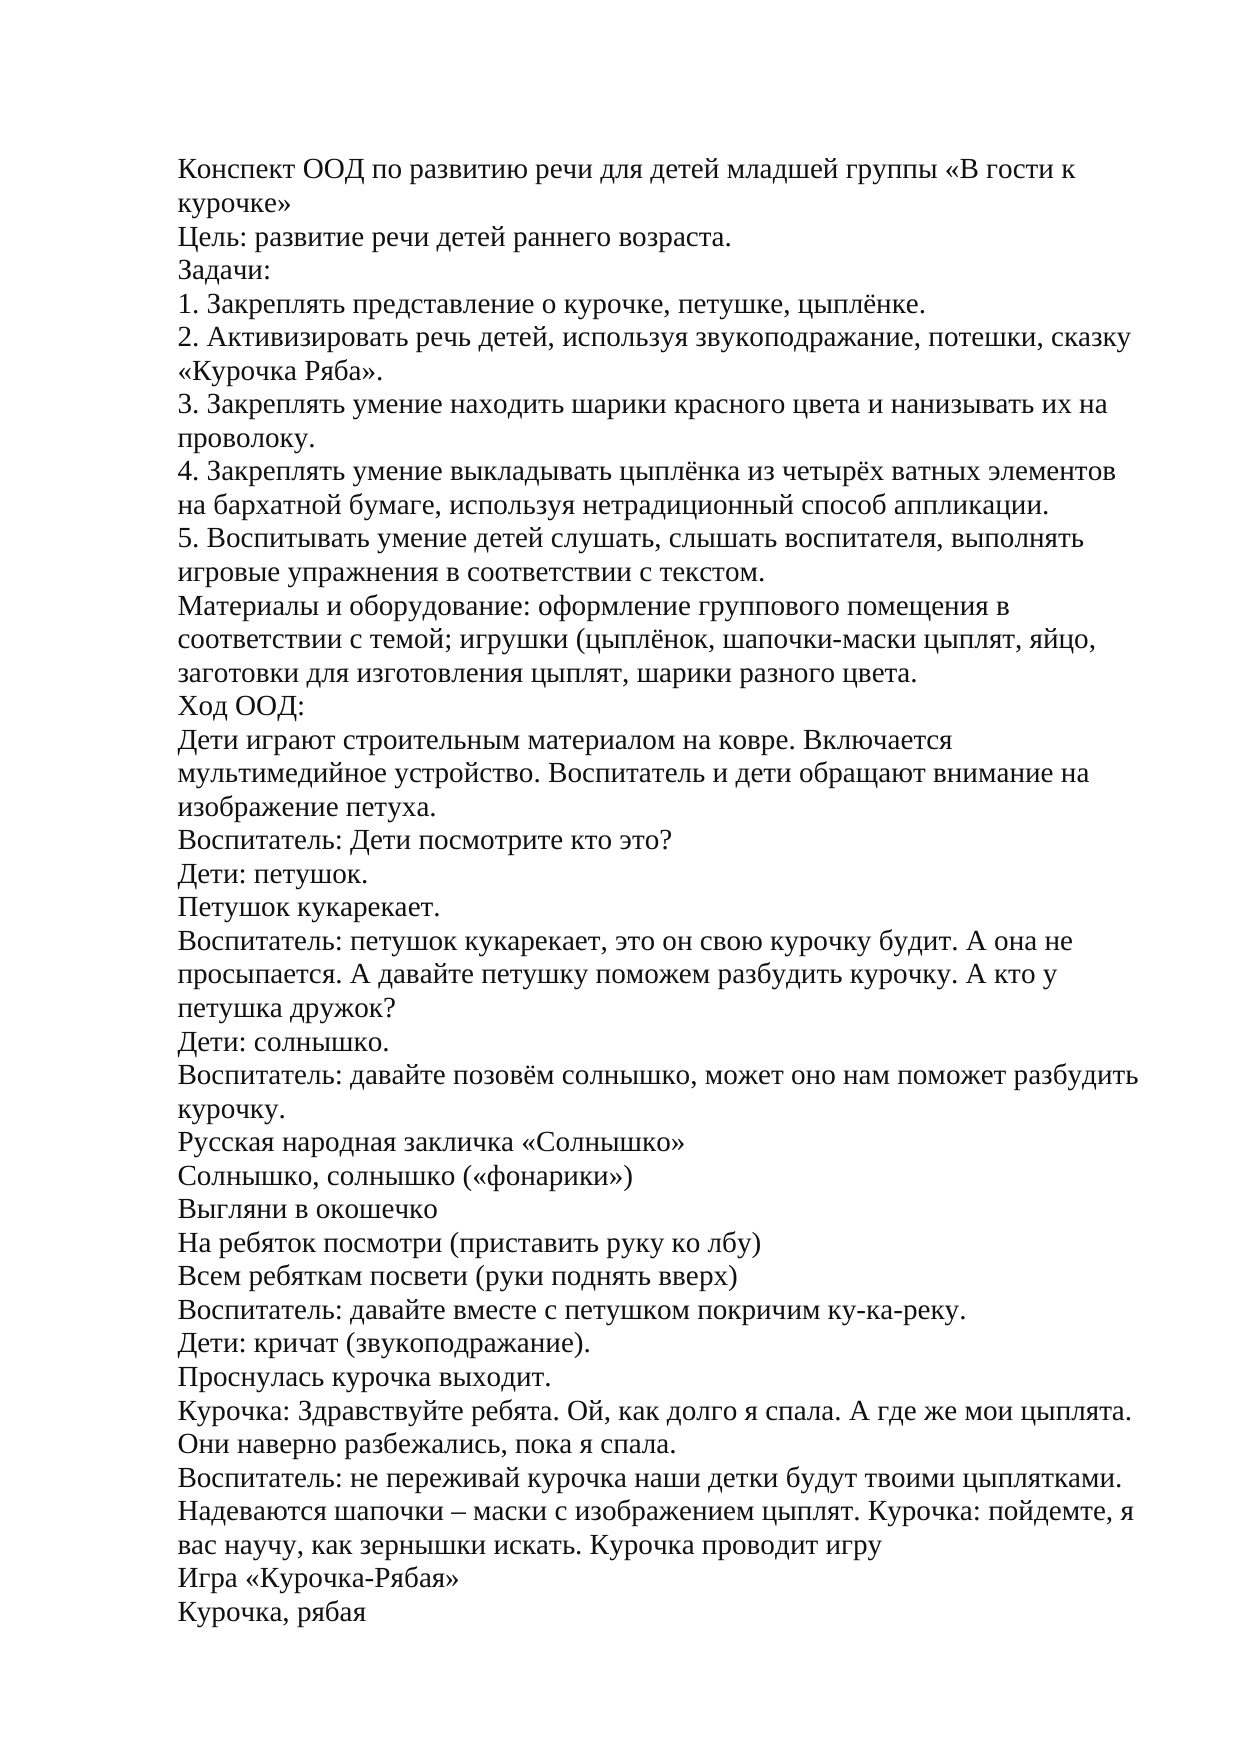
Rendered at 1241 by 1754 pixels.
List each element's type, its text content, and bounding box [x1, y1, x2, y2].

text 1. Закреплять представление о курочке, петушке, цыплёнке. [177, 286, 1152, 319]
text 4. Закреплять умение выкладывать цыплёнка из четырёх ватных элементов на бархатной бумаге, используя нетрадиционный способ аппликации. [177, 453, 1152, 521]
text Русская народная закличка «Солнышко» [177, 1124, 1152, 1158]
text Курочка: Здравствуйте ребята. Ой, как долго я спала. А где же мои цыплята. [177, 1393, 1152, 1426]
text На ребяток посмотри (приставить руку ко лбу) [177, 1225, 1152, 1258]
text Воспитатель: давайте позовём солнышко, может оно нам поможет разбудить курочку. [177, 1057, 1152, 1124]
text Выгляни в окошечко [177, 1191, 1152, 1225]
text Воспитатель: давайте вместе с петушком покричим ку-ка-реку. [177, 1292, 1152, 1326]
text Дети играют строительным материалом на ковре. Включается мультимедийное устройство. Воспитатель и дети обращают внимание на изображение петуха. [177, 722, 1152, 822]
text Проснулась курочка выходит. [177, 1359, 1152, 1393]
text Надеваются шапочки – маски с изображением цыплят. Курочка: пойдемте, я вас научу, как зернышки искать. Курочка проводит игру [177, 1493, 1152, 1560]
text 3. Закреплять умение находить шарики красного цвета и нанизывать их на проволоку. [177, 386, 1152, 453]
text Дети: кричат (звукоподражание). [177, 1326, 1152, 1359]
text Воспитатель: петушок кукарекает, это он свою курочку будит. А она не просыпается. А давайте петушку поможем разбудить курочку. А кто у петушка дружок? [177, 923, 1152, 1024]
text Материалы и оборудование: оформление группового помещения в соответствии с темой; игрушки (цыплёнок, шапочки-маски цыплят, яйцо, заготовки для изготовления цыплят, шарики разного цвета. [177, 588, 1152, 688]
text Ход ООД: [177, 688, 1152, 722]
text Петушок кукарекает. [177, 889, 1152, 923]
text 5. Воспитывать умение детей слушать, слышать воспитателя, выполнять игровые упражнения в соответствии с текстом. [177, 521, 1152, 588]
text Воспитатель: Дети посмотрите кто это? [177, 822, 1152, 856]
text Конспект ООД по развитию речи для детей младшей группы «В гости к курочке» [177, 118, 1152, 219]
text Солнышко, солнышко («фонарики») [177, 1158, 1152, 1191]
text Курочка, рябая [177, 1594, 1152, 1627]
text Задачи: [177, 252, 1152, 286]
text Дети: солнышко. [177, 1024, 1152, 1057]
text Дети: петушок. [177, 856, 1152, 889]
text Они наверно разбежались, пока я спала. [177, 1426, 1152, 1460]
text Воспитатель: не переживай курочка наши детки будут твоими цыплятками. [177, 1460, 1152, 1493]
text Игра «Курочка-Рябая» [177, 1560, 1152, 1594]
text Цель: развитие речи детей раннего возраста. [177, 219, 1152, 252]
text Всем ребяткам посвети (руки поднять вверх) [177, 1258, 1152, 1292]
text 2. Активизировать речь детей, используя звукоподражание, потешки, сказку «Курочка Ряба». [177, 319, 1152, 386]
